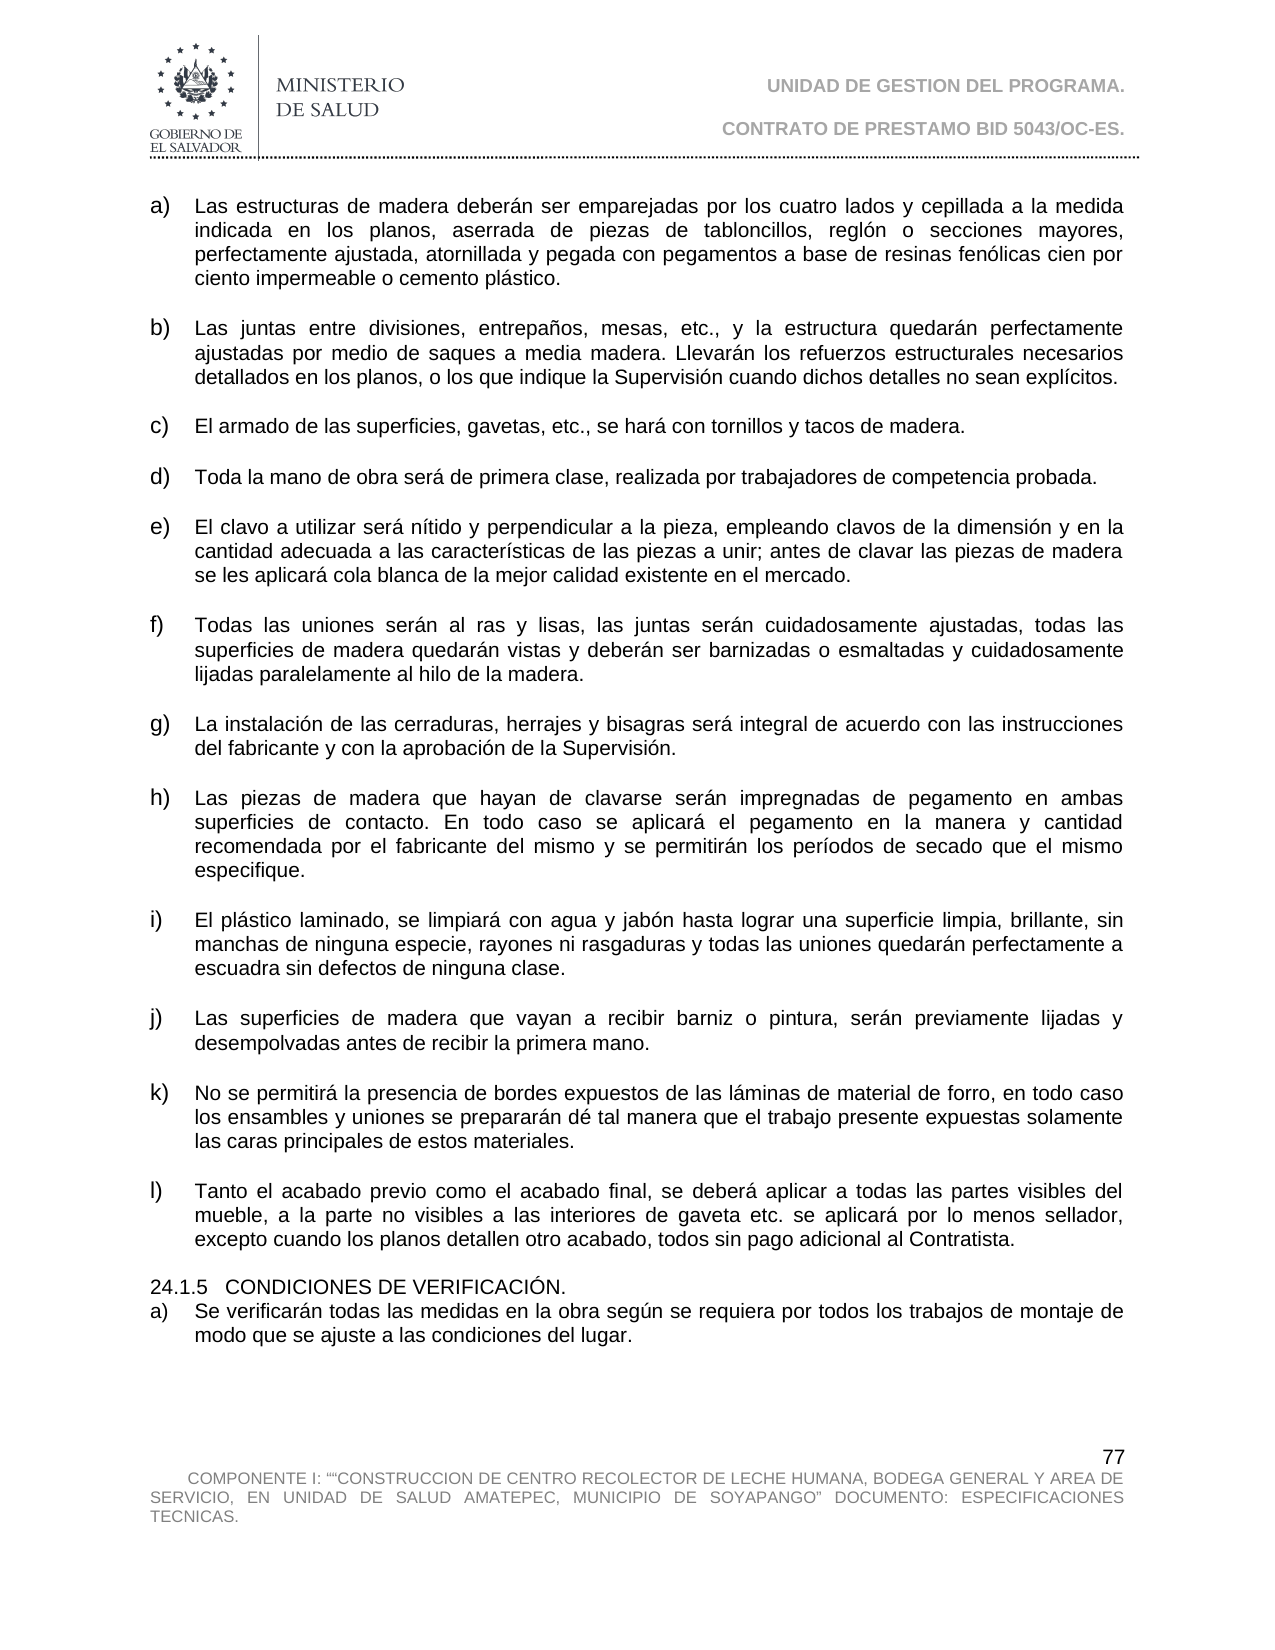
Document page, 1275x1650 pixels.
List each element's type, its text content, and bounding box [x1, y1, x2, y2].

list Las piezas de madera que hayan de clavarse serán impregnadas de pegamento en ambas superficies de contacto. En todo caso se aplicará el pegamento en la manera y cantidad recomendada por el fabricante del mismo y se permitirán los períodos de secado que el mismo especifique. [150, 784, 1125, 882]
list Las juntas entre divisiones, entrepaños, mesas, etc., y la estructura quedarán perfectamente ajustadas por medio de saques a media madera. Llevarán los refuerzos estructurales necesarios detallados en los planos, o los que indique la Supervisión cuando dichos detalles no sean explícitos. [150, 314, 1125, 388]
list Las superficies de madera que vayan a recibir barniz o pintura, serán previamente lijadas y desempolvadas antes de recibir la primera mano. [150, 1004, 1125, 1054]
list Toda la mano de obra será de primera clase, realizada por trabajadores de competencia probada. [150, 463, 1125, 489]
list No se permitirá la presencia de bordes expuestos de las láminas de material de forro, en todo caso los ensambles y uniones se prepararán dé tal manera que el trabajo presente expuestas solamente las caras principales de estos materiales. [150, 1078, 1125, 1153]
list Se verificarán todas las medidas en la obra según se requiera por todos los trabajos de montaje de modo que se ajuste a las condiciones del lugar. [150, 1299, 1125, 1347]
list Tanto el acabado previo como el acabado final, se deberá aplicar a todas las partes visibles del mueble, a la parte no visibles a las interiores de gaveta etc. se aplicará por lo menos sellador, excepto cuando los planos detallen otro acabado, todos sin pago adicional al Contratista. [150, 1177, 1125, 1251]
list La instalación de las cerraduras, herrajes y bisagras será integral de acuerdo con las instrucciones del fabricante y con la aprobación de la Supervisión. [150, 709, 1125, 760]
list El clavo a utilizar será nítido y perpendicular a la pieza, empleando clavos de la dimensión y en la cantidad adecuada a las características de las piezas a unir; antes de clavar las piezas de madera se les aplicará cola blanca de la mejor calidad existente en el mercado. [150, 513, 1125, 587]
list Todas las uniones serán al ras y lisas, las juntas serán cuidadosamente ajustadas, todas las superficies de madera quedarán vistas y deberán ser barnizadas o esmaltadas y cuidadosamente lijadas paralelamente al hilo de la madera. [150, 611, 1125, 686]
picture [150, 35, 405, 161]
list El armado de las superficies, gavetas, etc., se hará con tornillos y tacos de madera. [150, 412, 1125, 439]
subtitle CONDICIONES DE VERIFICACIÓN. [150, 1275, 1097, 1299]
list Las estructuras de madera deberán ser emparejadas por los cuatro lados y cepillada a la medida indicada en los planos, aserrada de piezas de tabloncillos, reglón o secciones mayores, perfectamente ajustada, atornillada y pegada con pegamentos a base de resinas fenólicas cien por ciento impermeable o cemento plástico. [150, 192, 1125, 290]
list El plástico laminado, se limpiará con agua y jabón hasta lograr una superficie limpia, brillante, sin manchas de ninguna especie, rayones ni rasgaduras y todas las uniones quedarán perfectamente a escuadra sin defectos de ninguna clase. [150, 906, 1125, 980]
